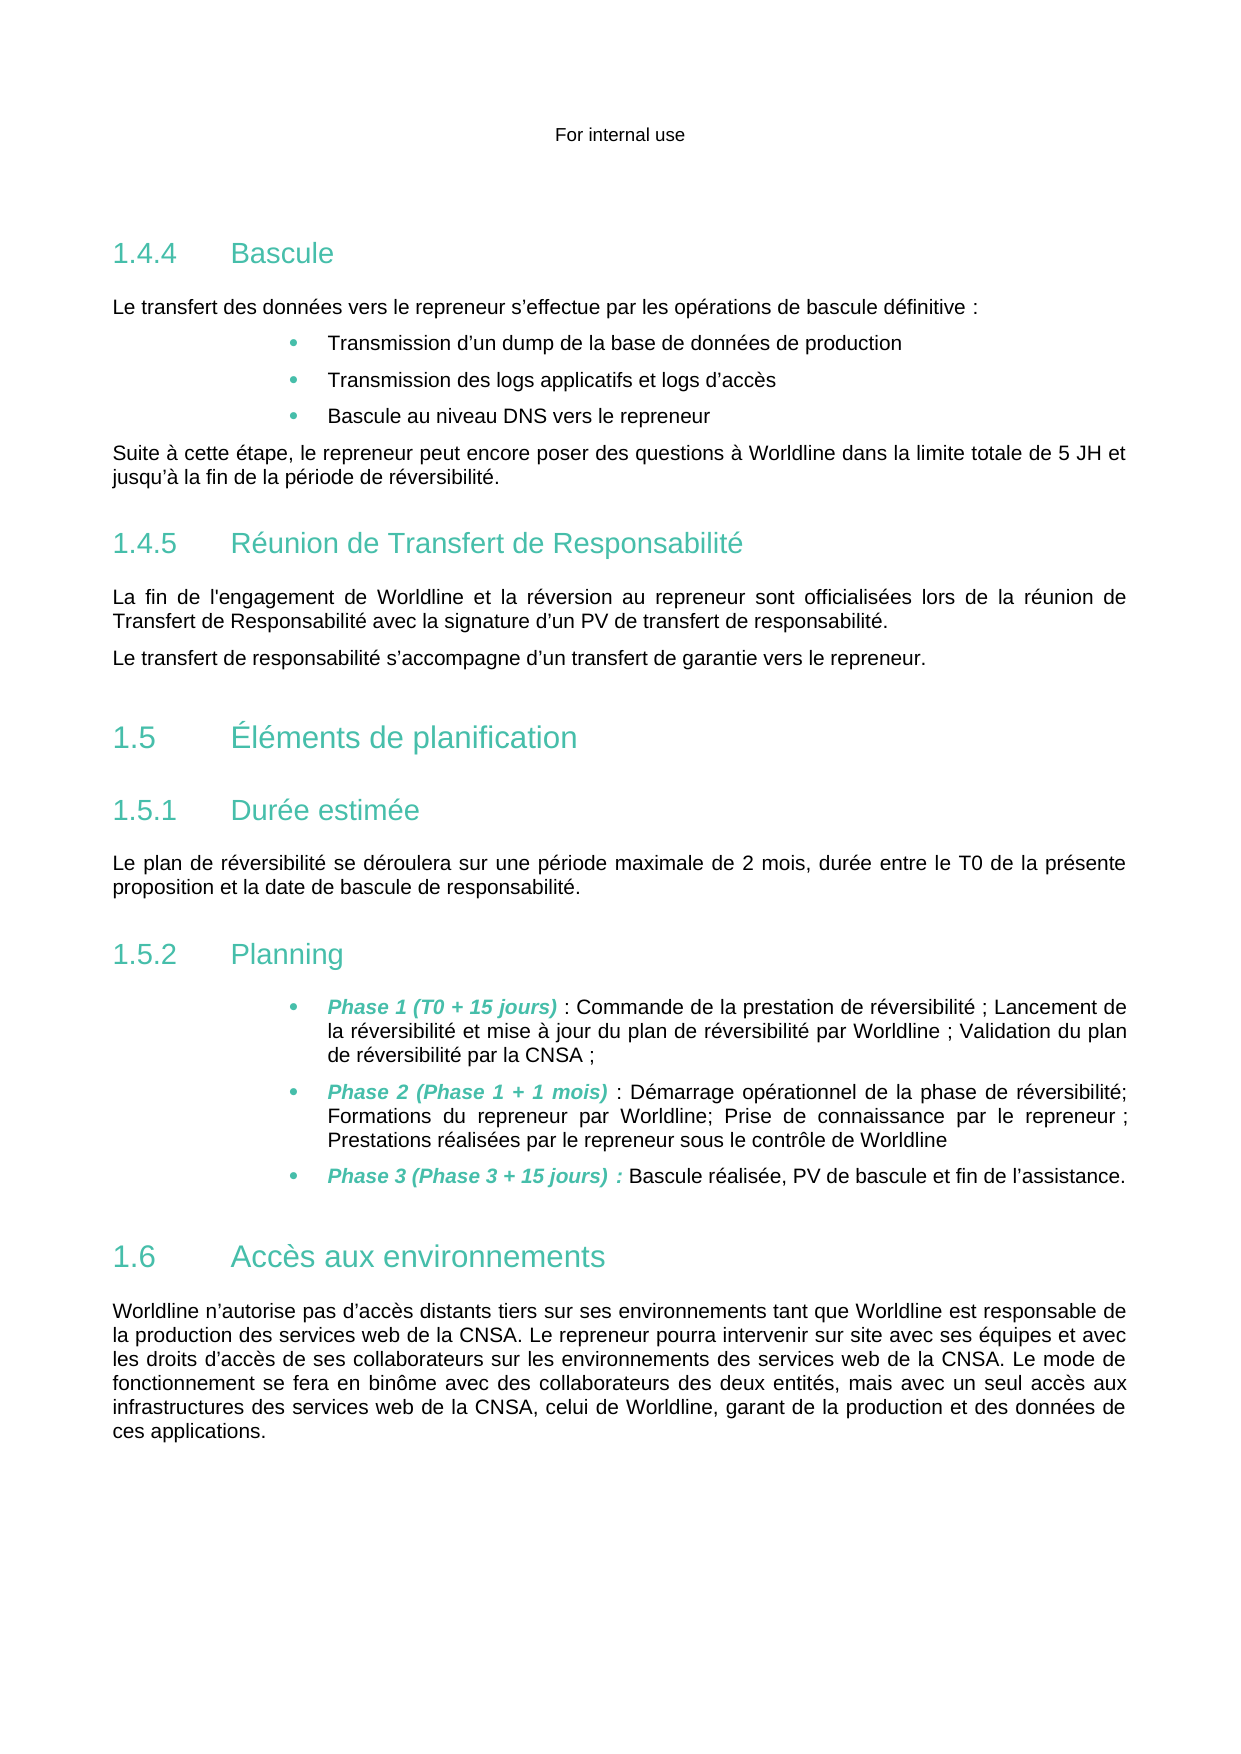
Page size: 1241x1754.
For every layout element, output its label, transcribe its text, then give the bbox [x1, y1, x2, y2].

text Phase 3 (Phase 3 + 15 jours) : Bascule réalisée, PV de bascule et fin de l’assistance. [290, 1164, 1128, 1188]
text Worldline n’autorise pas d’accès distants tiers sur ses environnements tant que Worldline est responsable de la production des services web de la CNSA. Le repreneur pourra intervenir sur site avec ses équipes et avec les droits d’accès de ses collaborateurs sur les environnements des services web de la CNSA. Le mode de fonctionnement se fera en binôme avec des collaborateurs des deux entités, mais avec un seul accès aux infrastructures des services web de la CNSA, celui de Worldline, garant de la production et des données de ces applications. [112, 1299, 1128, 1443]
text Le plan de réversibilité se déroulera sur une période maximale de 2 mois, durée entre le T0 de la présente proposition et la date de bascule de responsabilité. [112, 851, 1128, 899]
text Transmission des logs applicatifs et logs d’accès [290, 368, 1128, 392]
subtitle Planning [112, 937, 1128, 970]
subtitle Éléments de planification [112, 719, 1128, 755]
subtitle Durée estimée [112, 793, 1128, 826]
text Transmission d’un dump de la base de données de production [290, 331, 1128, 355]
text Le transfert des données vers le repreneur s’effectue par les opérations de bascule définitive : [112, 295, 1128, 319]
text Phase 1 (T0 + 15 jours) : Commande de la prestation de réversibilité ; Lancement de la réversibilité et mise à jour du plan de réversibilité par Worldline ; Validation du plan de réversibilité par la CNSA ; [290, 995, 1128, 1067]
text Suite à cette étape, le repreneur peut encore poser des questions à Worldline dans la limite totale de 5 JH et jusqu’à la fin de la période de réversibilité. [112, 441, 1128, 489]
text Le transfert de responsabilité s’accompagne d’un transfert de garantie vers le repreneur. [112, 645, 1128, 669]
text Phase 2 (Phase 1 + 1 mois) : Démarrage opérationnel de la phase de réversibilité; Formations du repreneur par Worldline; Prise de connaissance par le repreneur ; Prestations réalisées par le repreneur sous le contrôle de Worldline [290, 1080, 1128, 1152]
subtitle Réunion de Transfert de Responsabilité [112, 526, 1128, 560]
subtitle Bascule [112, 236, 1128, 270]
text La fin de l'engagement de Worldline et la réversion au repreneur sont officialisées lors de la réunion de Transfert de Responsabilité avec la signature d’un PV de transfert de responsabilité. [112, 585, 1128, 633]
subtitle Accès aux environnements [112, 1238, 1128, 1274]
text Bascule au niveau DNS vers le repreneur [290, 404, 1128, 428]
